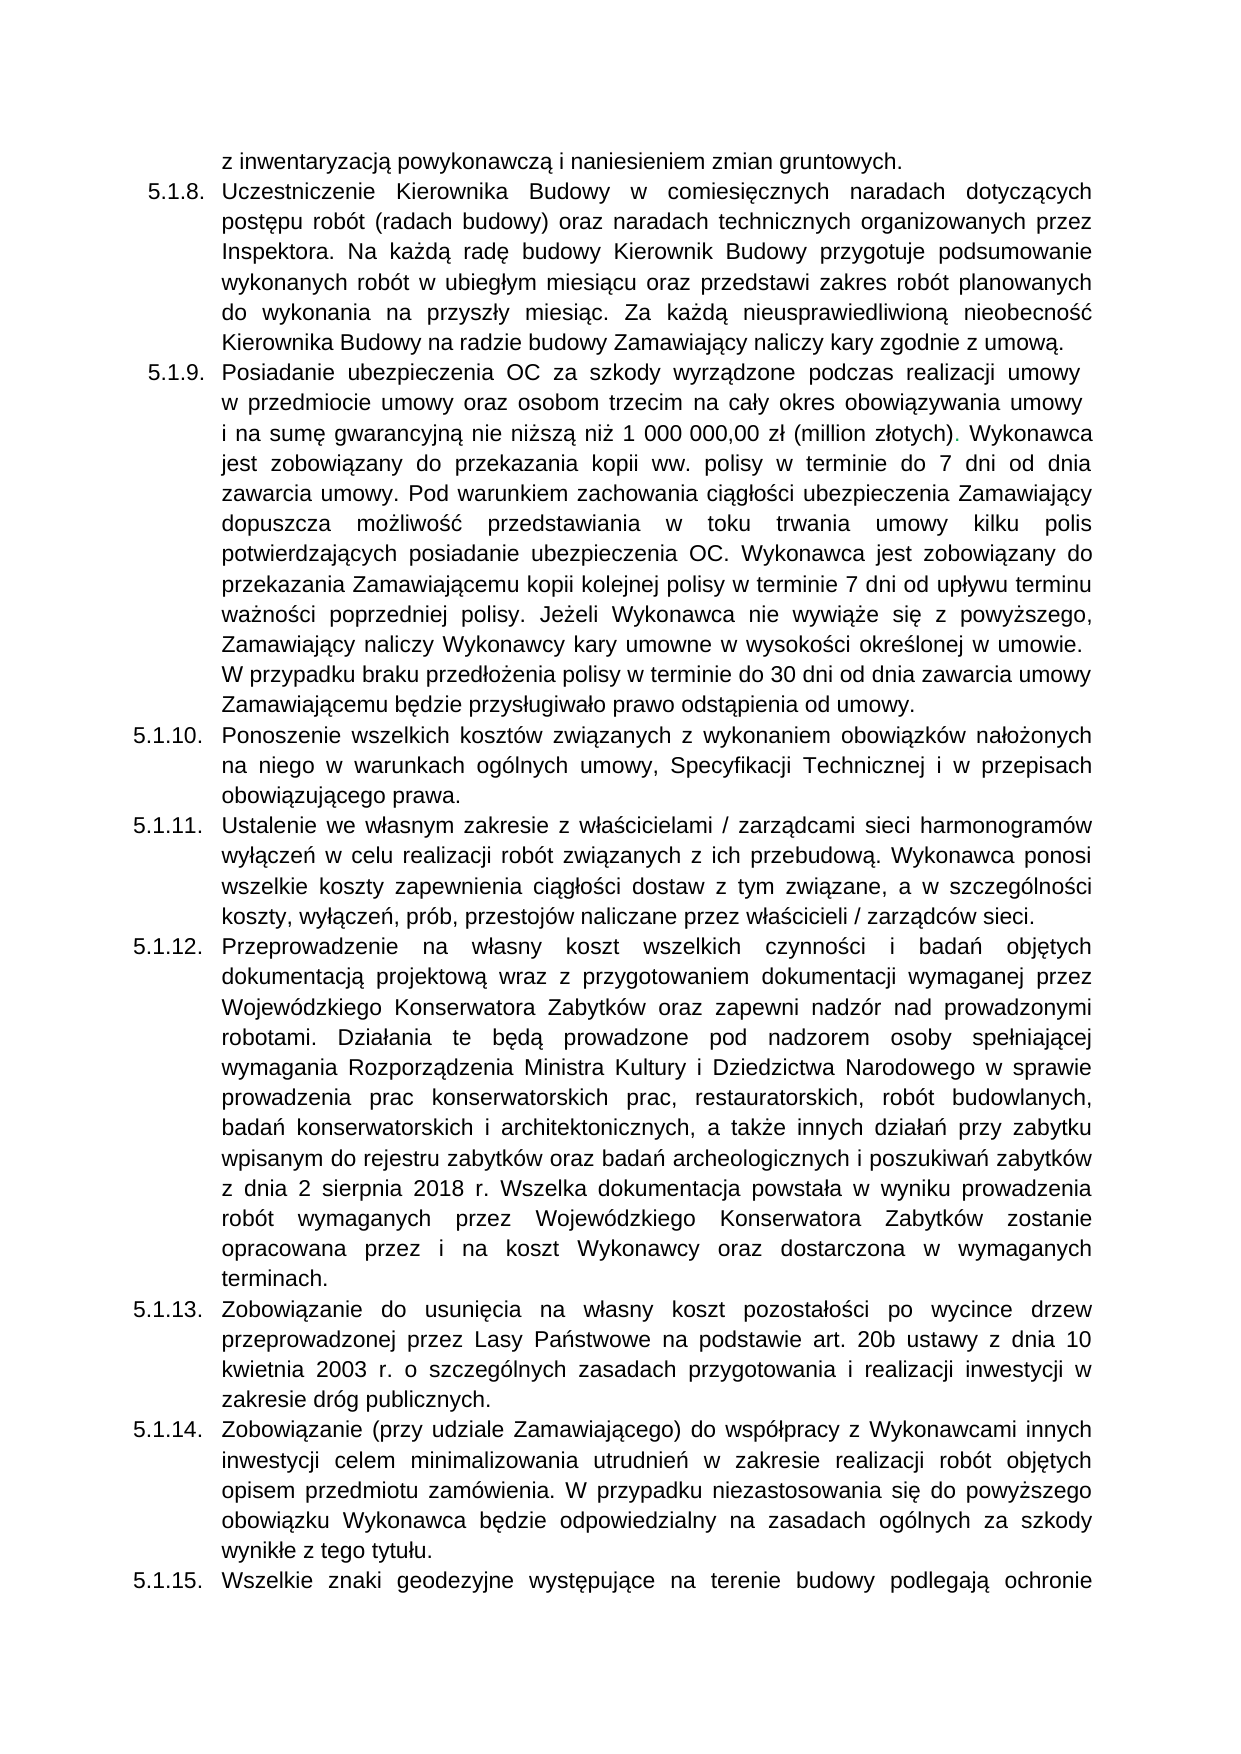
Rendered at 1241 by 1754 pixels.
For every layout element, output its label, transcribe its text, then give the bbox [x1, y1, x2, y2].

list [148, 148, 1093, 174]
list Ustalenie we własnym zakresie z właścicielami / zarządcami sieci harmonogramów wyłączeń w celu realizacji robót związanych z ich przebudową. Wykonawca ponosi wszelkie koszty zapewnienia ciągłości dostaw z tym związane, a w szczególności koszty, wyłączeń, prób, przestojów naliczane przez właścicieli / zarządców sieci. [133, 812, 1093, 929]
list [133, 1567, 1093, 1594]
list Uczestniczenie Kierownika Budowy w comiesięcznych naradach dotyczących postępu robót (radach budowy) oraz naradach technicznych organizowanych przez Inspektora. Na każdą radę budowy Kierownik Budowy przygotuje podsumowanie wykonanych robót w ubiegłym miesiącu oraz przedstawi zakres robót planowanych do wykonania na przyszły miesiąc. Za każdą nieusprawiedliwioną nieobecność Kierownika Budowy na radzie budowy Zamawiający naliczy kary zgodnie z umową. [148, 178, 1093, 355]
list Zobowiązanie (przy udziale Zamawiającego) do współpracy z Wykonawcami innych inwestycji celem minimalizowania utrudnień w zakresie realizacji robót objętych opisem przedmiotu zamówienia. W przypadku niezastosowania się do powyższego obowiązku Wykonawca będzie odpowiedzialny na zasadach ogólnych za szkody wynikłe z tego tytułu. [133, 1416, 1093, 1563]
list Ponoszenie wszelkich kosztów związanych z wykonaniem obowiązków nałożonych na niego w warunkach ogólnych umowy, Specyfikacji Technicznej i w przepisach obowiązującego prawa. [133, 722, 1093, 808]
list Posiadanie ubezpieczenia OC za szkody wyrządzone podczas realizacji umowy w przedmiocie umowy oraz osobom trzecim na cały okres obowiązywania umowy i na sumę gwarancyjną nie niższą niż 1 000 000,00 zł (million złotych). Wykonawca jest zobowiązany do przekazania kopii ww. polisy w terminie do 7 dni od dnia zawarcia umowy. Pod warunkiem zachowania ciągłości ubezpieczenia Zamawiający dopuszcza możliwość przedstawiania w toku trwania umowy kilku polis potwierdzających posiadanie ubezpieczenia OC. Wykonawca jest zobowiązany do przekazania Zamawiającemu kopii kolejnej polisy w terminie 7 dni od upływu terminu ważności poprzedniej polisy. Jeżeli Wykonawca nie wywiąże się z powyższego, Zamawiający naliczy Wykonawcy kary umowne w wysokości określonej w umowie. W przypadku braku przedłożenia polisy w terminie do 30 dni od dnia zawarcia umowy Zamawiającemu będzie przysługiwało prawo odstąpienia od umowy. [148, 359, 1093, 718]
list Zobowiązanie do usunięcia na własny koszt pozostałości po wycince drzew przeprowadzonej przez Lasy Państwowe na podstawie art. 20b ustawy z dnia 10 kwietnia 2003 r. o szczególnych zasadach przygotowania i realizacji inwestycji w zakresie dróg publicznych. [133, 1296, 1093, 1412]
list Przeprowadzenie na własny koszt wszelkich czynności i badań objętych dokumentacją projektową wraz z przygotowaniem dokumentacji wymaganej przez Wojewódzkiego Konserwatora Zabytków oraz zapewni nadzór nad prowadzonymi robotami. Działania te będą prowadzone pod nadzorem osoby spełniającej wymagania Rozporządzenia Ministra Kultury i Dziedzictwa Narodowego w sprawie prowadzenia prac konserwatorskich prac, restauratorskich, robót budowlanych, badań konserwatorskich i architektonicznych, a także innych działań przy zabytku wpisanym do rejestru zabytków oraz badań archeologicznych i poszukiwań zabytków z dnia 2 sierpnia 2018 r. Wszelka dokumentacja powstała w wyniku prowadzenia robót wymaganych przez Wojewódzkiego Konserwatora Zabytków zostanie opracowana przez i na koszt Wykonawcy oraz dostarczona w wymaganych terminach. [133, 933, 1093, 1292]
